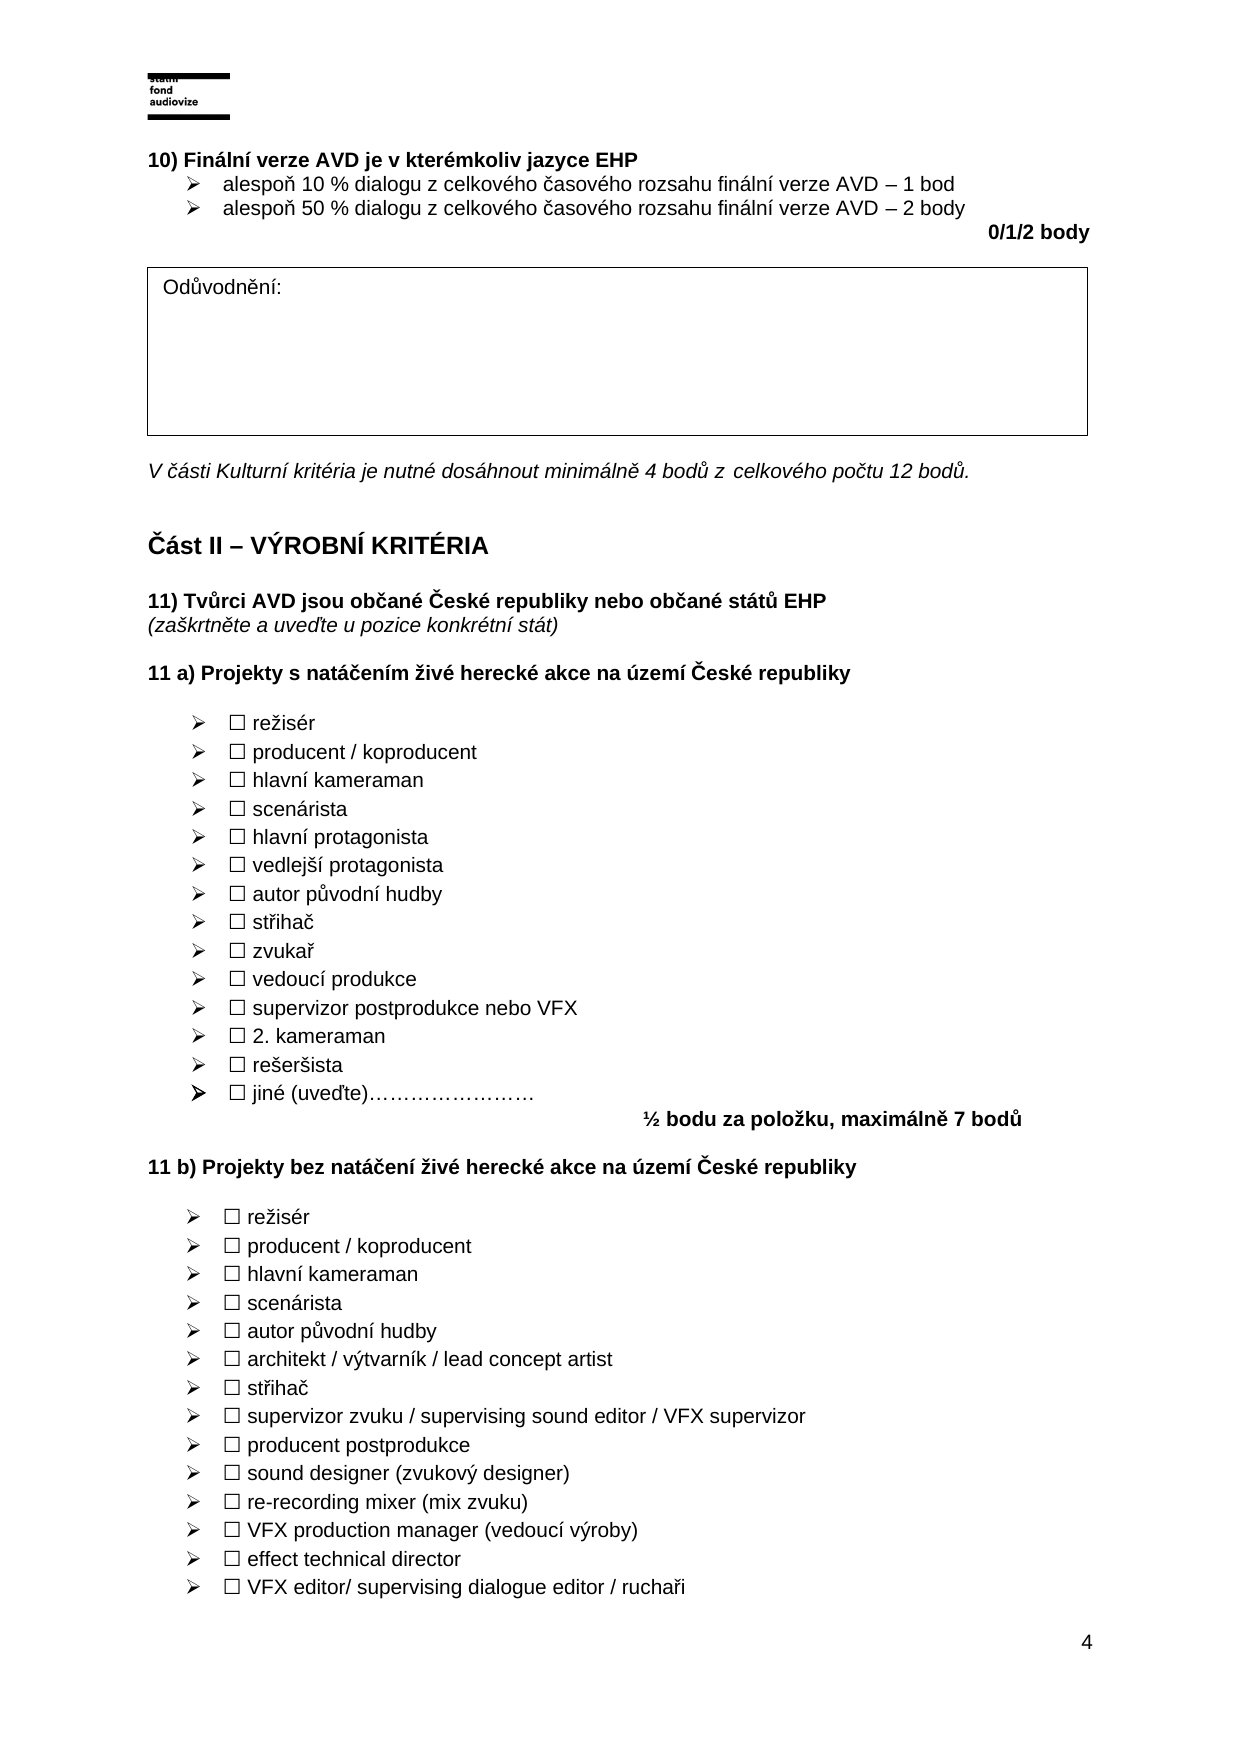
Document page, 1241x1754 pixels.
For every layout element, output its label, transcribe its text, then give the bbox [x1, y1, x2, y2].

list autor původní hudby [185, 1316, 1093, 1344]
text 11 b) Projekty bez natáčení živé herecké akce na území České republiky [148, 1154, 1093, 1178]
picture [147, 73, 230, 120]
list střihač [190, 907, 1093, 936]
list supervizor zvuku / supervising sound editor / VFX supervizor [185, 1401, 1093, 1430]
list ½ bodu za položku, maximálně 7 bodů [597, 1107, 1093, 1131]
list producent postprodukce [185, 1430, 1093, 1458]
list jiné (uveďte)…………………… [190, 1078, 1093, 1107]
list scenárista [190, 794, 1093, 822]
text 10) Finální verze AVD je v kterémkoliv jazyce EHP [148, 148, 1093, 172]
list rešeršista [190, 1050, 1093, 1078]
list autor původní hudby [190, 879, 1093, 907]
text Část II – VÝROBNÍ KRITÉRIA [148, 531, 1093, 560]
list alespoň 50 % dialogu z celkového časového rozsahu finální verze AVD – 2 body 0/1/2 body [185, 196, 1093, 244]
text (zaškrtněte a uveďte u pozice konkrétní stát) [148, 613, 1093, 637]
text 11 a) Projekty s natáčením živé herecké akce na území České republiky [148, 661, 1093, 684]
list režisér [185, 1202, 1093, 1231]
list zvukař [190, 936, 1093, 964]
list alespoň 10 % dialogu z celkového časového rozsahu finální verze AVD – 1 bod [185, 172, 1093, 196]
list hlavní kameraman [185, 1259, 1093, 1288]
list hlavní kameraman [190, 765, 1093, 794]
list supervizor postprodukce nebo VFX [190, 993, 1093, 1021]
list effect technical director [185, 1544, 1093, 1572]
list 2. kameraman [190, 1021, 1093, 1050]
list producent / koproducent [190, 737, 1093, 765]
list re-recording mixer (mix zvuku) [185, 1487, 1093, 1515]
list architekt / výtvarník / lead concept artist [185, 1344, 1093, 1373]
list hlavní protagonista [190, 822, 1093, 851]
list VFX production manager (vedoucí výroby) [185, 1515, 1093, 1544]
list VFX editor/ supervising dialogue editor / ruchaři [185, 1572, 1093, 1601]
list producent / koproducent [185, 1231, 1093, 1259]
list sound designer (zvukový designer) [185, 1458, 1093, 1487]
list scenárista [185, 1288, 1093, 1316]
list režisér [190, 708, 1093, 737]
list vedoucí produkce [190, 964, 1093, 993]
list střihač [185, 1373, 1093, 1401]
text V části Kulturní kritéria je nutné dosáhnout minimálně 4 bodů z celkového počtu 12 bodů. [148, 459, 1093, 483]
text 11) Tvůrci AVD jsou občané České republiky nebo občané států EHP [148, 589, 1093, 613]
list vedlejší protagonista [190, 851, 1093, 879]
